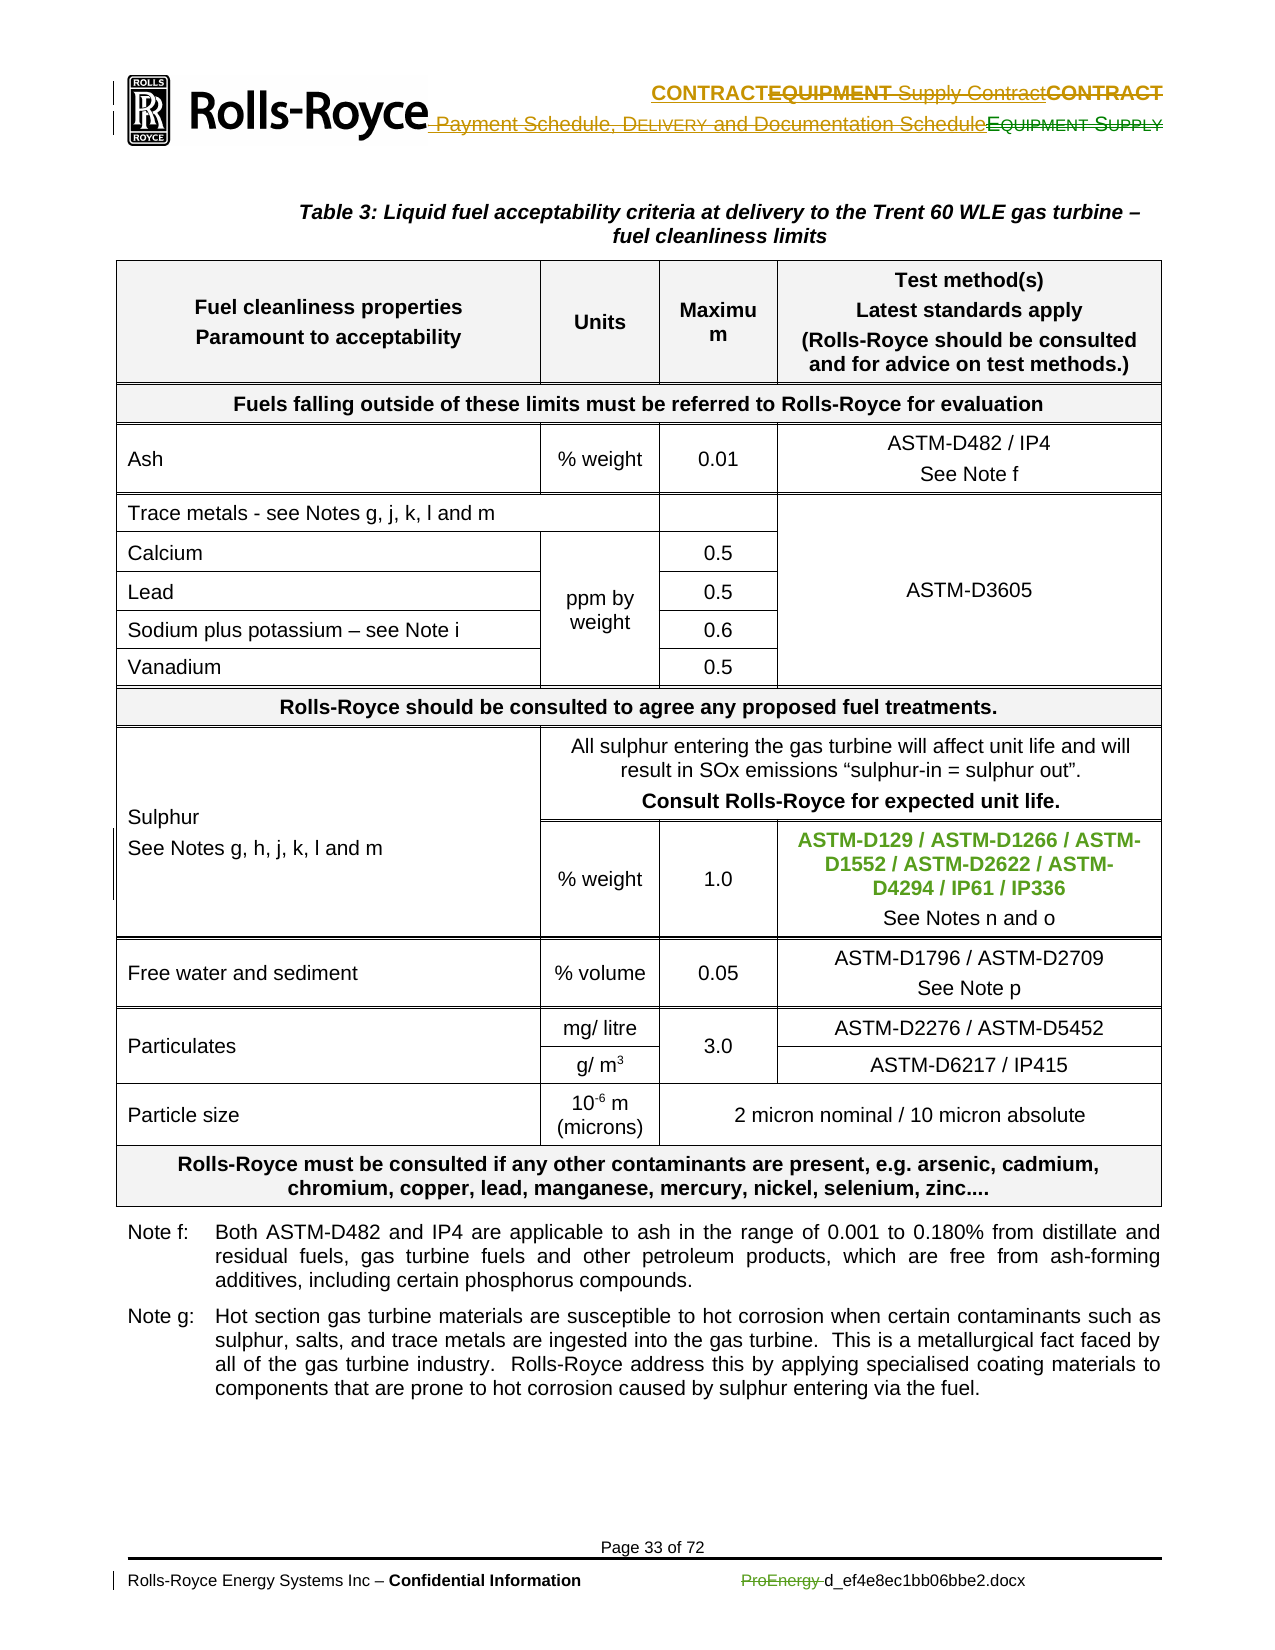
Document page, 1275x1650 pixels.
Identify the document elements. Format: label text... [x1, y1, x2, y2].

table_cell ASTM-D129 / ASTM-D1266 / ASTM-D1552 / ASTM-D2622 / ASTM-D4294 / IP61 / IP336 See Notes n and o [778, 822, 1161, 936]
table_cell 0.5 [660, 649, 777, 685]
table_cell Lead [117, 572, 540, 610]
table_cell 0.6 [660, 611, 777, 648]
table_cell Particulates [117, 1009, 540, 1083]
table_cell ASTM-D482 / IP4 See Note f [778, 425, 1161, 492]
table_cell % volume [541, 940, 659, 1006]
table_cell 0.01 [660, 425, 777, 492]
table_cell Fuels falling outside of these limits must be referred to Rolls-Royce for evaluation [117, 385, 1161, 422]
table_cell Vanadium [117, 649, 540, 685]
table_cell mg/ litre [541, 1009, 659, 1046]
table_cell 10-6 m (microns) [541, 1084, 659, 1145]
table_cell ASTM-D3605 [778, 495, 1161, 685]
text Note f: Both ASTM-D482 and IP4 are applicable to ash in the range of 0.001 to 0.180% from distillate and residual fuels, gas turbine fuels and other petroleum products, which are free from ash-forming additives, including certain phosphorus compounds. [127, 1220, 1162, 1292]
table_header Fuel cleanliness properties Paramount to acceptability [117, 261, 540, 382]
picture [127, 75, 428, 146]
table_cell Particle size [117, 1084, 540, 1145]
table_cell Rolls-Royce should be consulted to agree any proposed fuel treatments. [117, 689, 1161, 725]
table_cell 1.0 [660, 822, 777, 936]
table_header Test method(s) Latest standards apply (Rolls-Royce should be consulted and for advice on test methods.) [778, 261, 1161, 382]
table_header Units [541, 261, 659, 382]
table_cell 0.5 [660, 532, 777, 571]
table_cell Calcium [117, 532, 540, 571]
table_cell % weight [541, 822, 659, 936]
table_cell ppm by weight [541, 532, 659, 685]
table_cell g/ m3 [541, 1047, 659, 1083]
table_cell [660, 495, 777, 531]
table_cell 0.5 [660, 572, 777, 610]
table_cell 0.05 [660, 940, 777, 1006]
table_cell ASTM-D2276 / ASTM-D5452 [778, 1009, 1161, 1046]
table_cell Sulphur See Notes g, h, j, k, l and m [117, 728, 540, 936]
table_cell % weight [541, 425, 659, 492]
table_cell 2 micron nominal / 10 micron absolute [660, 1084, 1161, 1145]
table_cell ASTM-D1796 / ASTM-D2709 See Note p [778, 940, 1161, 1006]
table_cell Rolls-Royce must be consulted if any other contaminants are present, e.g. arsenic, cadmium, chromium, copper, lead, manganese, mercury, nickel, selenium, zinc.... [117, 1146, 1161, 1206]
table_header Maximum [660, 261, 777, 382]
table_cell ASTM-D6217 / IP415 [778, 1047, 1161, 1083]
table_cell Trace metals - see Notes g, j, k, l and m [117, 495, 659, 531]
table_cell Free water and sediment [117, 940, 540, 1006]
text Note g: Hot section gas turbine materials are susceptible to hot corrosion when certain contaminants such as sulphur, salts, and trace metals are ingested into the gas turbine. This is a metallurgical fact faced by all of the gas turbine industry. Rolls-Royce address this by applying specialised coating materials to components that are prone to hot corrosion caused by sulphur entering via the fuel. [127, 1304, 1162, 1400]
table_cell Ash [117, 425, 540, 492]
table_cell 3.0 [660, 1009, 777, 1083]
table_cell Sodium plus potassium – see Note i [117, 611, 540, 648]
table_cell All sulphur entering the gas turbine will affect unit life and will result in SOx emissions “sulphur-in = sulphur out”. Consult Rolls-Royce for expected unit life. [541, 728, 1161, 819]
